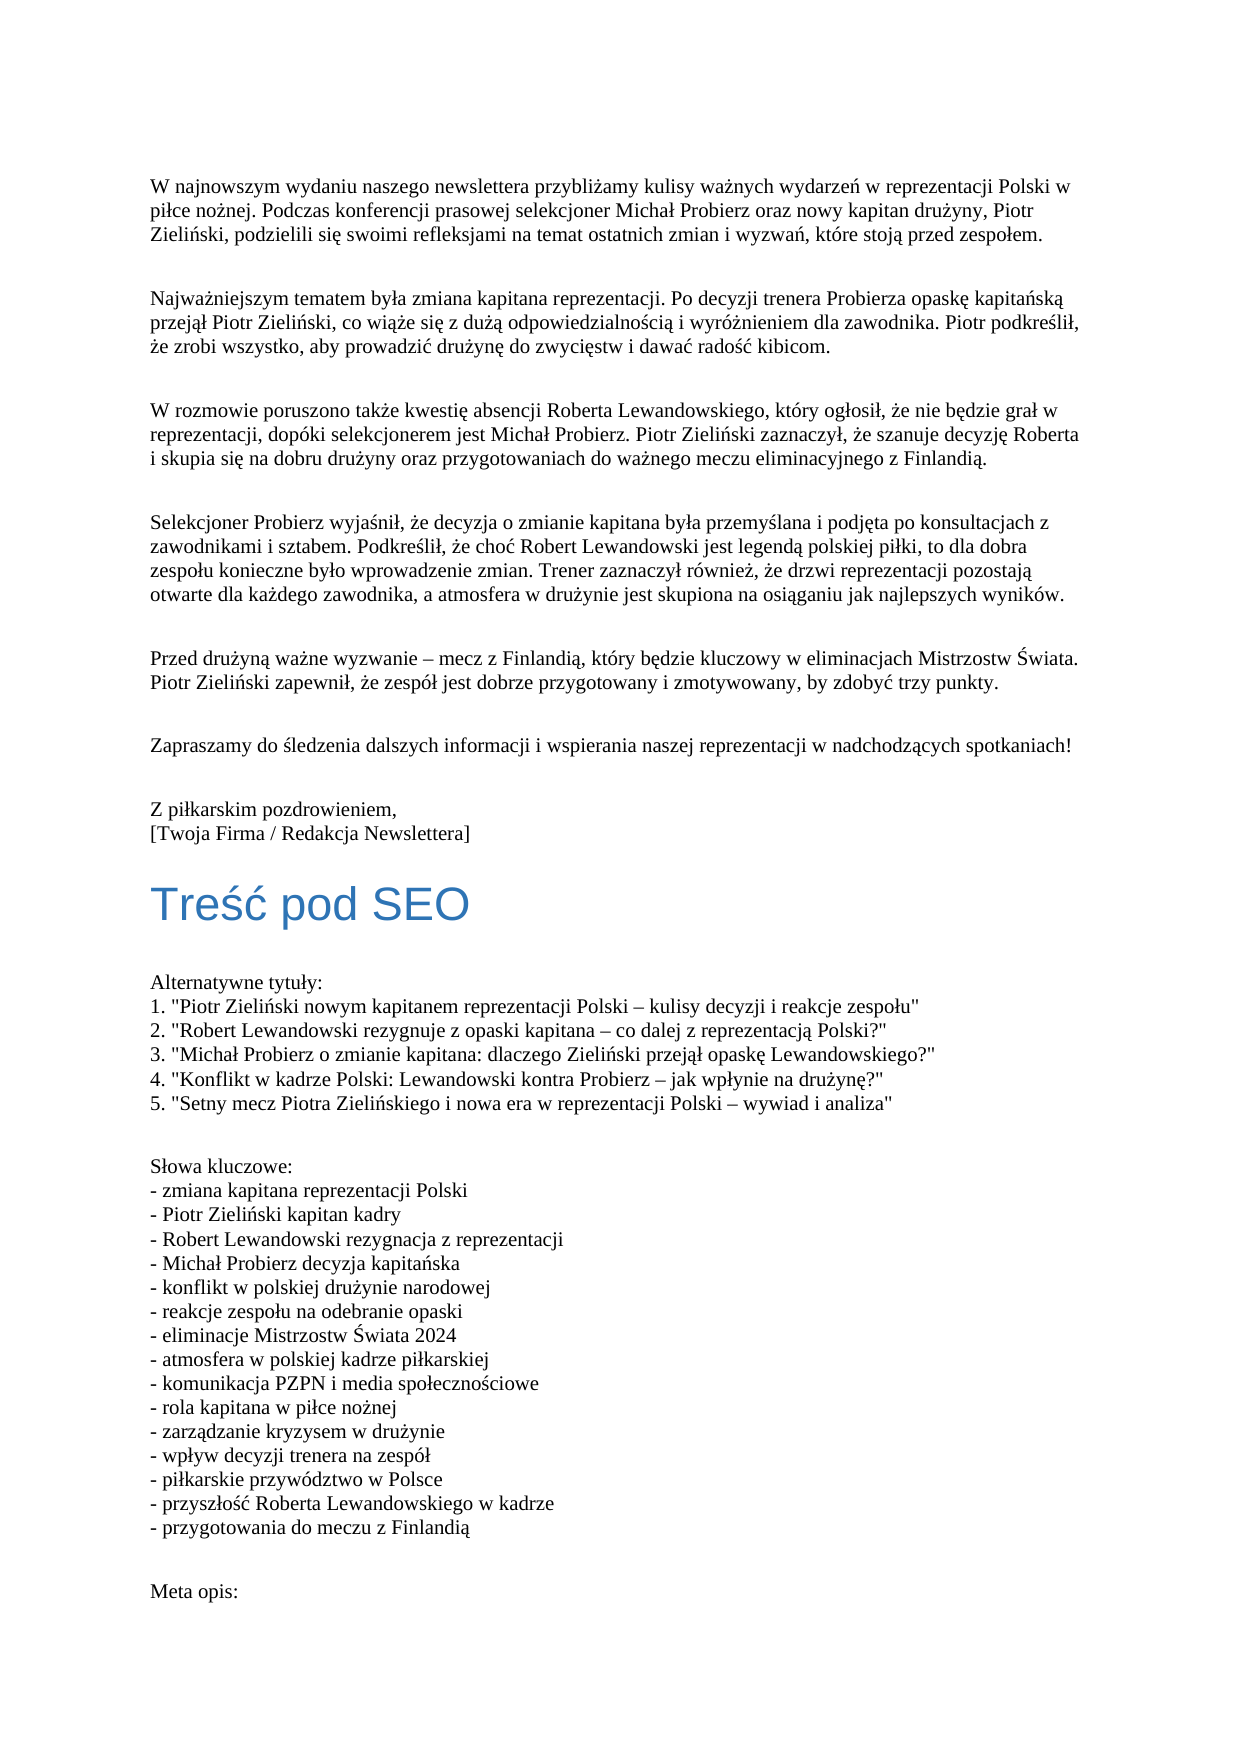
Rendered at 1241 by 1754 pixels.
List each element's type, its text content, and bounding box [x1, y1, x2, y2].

text Najważniejszym tematem była zmiana kapitana reprezentacji. Po decyzji trenera Probierza opaskę kapitańską przejął Piotr Zieliński, co wiąże się z dużą odpowiedzialnością i wyróżnieniem dla zawodnika. Piotr podkreślił, że zrobi wszystko, aby prowadzić drużynę do zwycięstw i dawać radość kibicom. [150, 262, 1090, 358]
text Selekcjoner Probierz wyjaśnił, że decyzja o zmianie kapitana była przemyślana i podjęta po konsultacjach z zawodnikami i sztabem. Podkreślił, że choć Robert Lewandowski jest legendą polskiej piłki, to dla dobra zespołu konieczne było wprowadzenie zmian. Trener zaznaczył również, że drzwi reprezentacji pozostają otwarte dla każdego zawodnika, a atmosfera w drużynie jest skupiona na osiąganiu jak najlepszych wyników. [150, 486, 1090, 606]
text Słowa kluczowe: - zmiana kapitana reprezentacji Polski - Piotr Zieliński kapitan kadry - Robert Lewandowski rezygnacja z reprezentacji - Michał Probierz decyzja kapitańska - konflikt w polskiej drużynie narodowej - reakcje zespołu na odebranie opaski - eliminacje Mistrzostw Świata 2024 - atmosfera w polskiej kadrze piłkarskiej - komunikacja PZPN i media społecznościowe - rola kapitana w piłce nożnej - zarządzanie kryzysem w drużynie - wpływ decyzji trenera na zespół - piłkarskie przywództwo w Polsce - przyszłość Roberta Lewandowskiego w kadrze - przygotowania do meczu z Finlandią [150, 1130, 1090, 1539]
text Z piłkarskim pozdrowieniem, [Twoja Firma / Redakcja Newslettera] [150, 773, 1090, 845]
text Alternatywne tytuły: 1. "Piotr Zieliński nowym kapitanem reprezentacji Polski – kulisy decyzji i reakcje zespołu" 2. "Robert Lewandowski rezygnuje z opaski kapitana – co dalej z reprezentacją Polski?" 3. "Michał Probierz o zmianie kapitana: dlaczego Zieliński przejął opaskę Lewandowskiego?" 4. "Konflikt w kadrze Polski: Lewandowski kontra Probierz – jak wpłynie na drużynę?" 5. "Setny mecz Piotra Zielińskiego i nowa era w reprezentacji Polski – wywiad i analiza" [150, 946, 1090, 1114]
text W rozmowie poruszono także kwestię absencji Roberta Lewandowskiego, który ogłosił, że nie będzie grał w reprezentacji, dopóki selekcjonerem jest Michał Probierz. Piotr Zieliński zaznaczył, że szanuje decyzję Roberta i skupia się na dobru drużyny oraz przygotowaniach do ważnego meczu eliminacyjnego z Finlandią. [150, 374, 1090, 470]
text Przed drużyną ważne wyzwanie – mecz z Finlandią, który będzie kluczowy w eliminacjach Mistrzostw Świata. Piotr Zieliński zapewnił, że zespół jest dobrze przygotowany i zmotywowany, by zdobyć trzy punkty. [150, 622, 1090, 694]
subtitle Treść pod SEO [150, 877, 1090, 931]
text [150, 1555, 1090, 1603]
text Zapraszamy do śledzenia dalszych informacji i wspierania naszej reprezentacji w nadchodzących spotkaniach! [150, 709, 1090, 757]
text W najnowszym wydaniu naszego newslettera przybliżamy kulisy ważnych wydarzeń w reprezentacji Polski w piłce nożnej. Podczas konferencji prasowej selekcjoner Michał Probierz oraz nowy kapitan drużyny, Piotr Zieliński, podzielili się swoimi refleksjami na temat ostatnich zmian i wyzwań, które stoją przed zespołem. [150, 150, 1090, 246]
